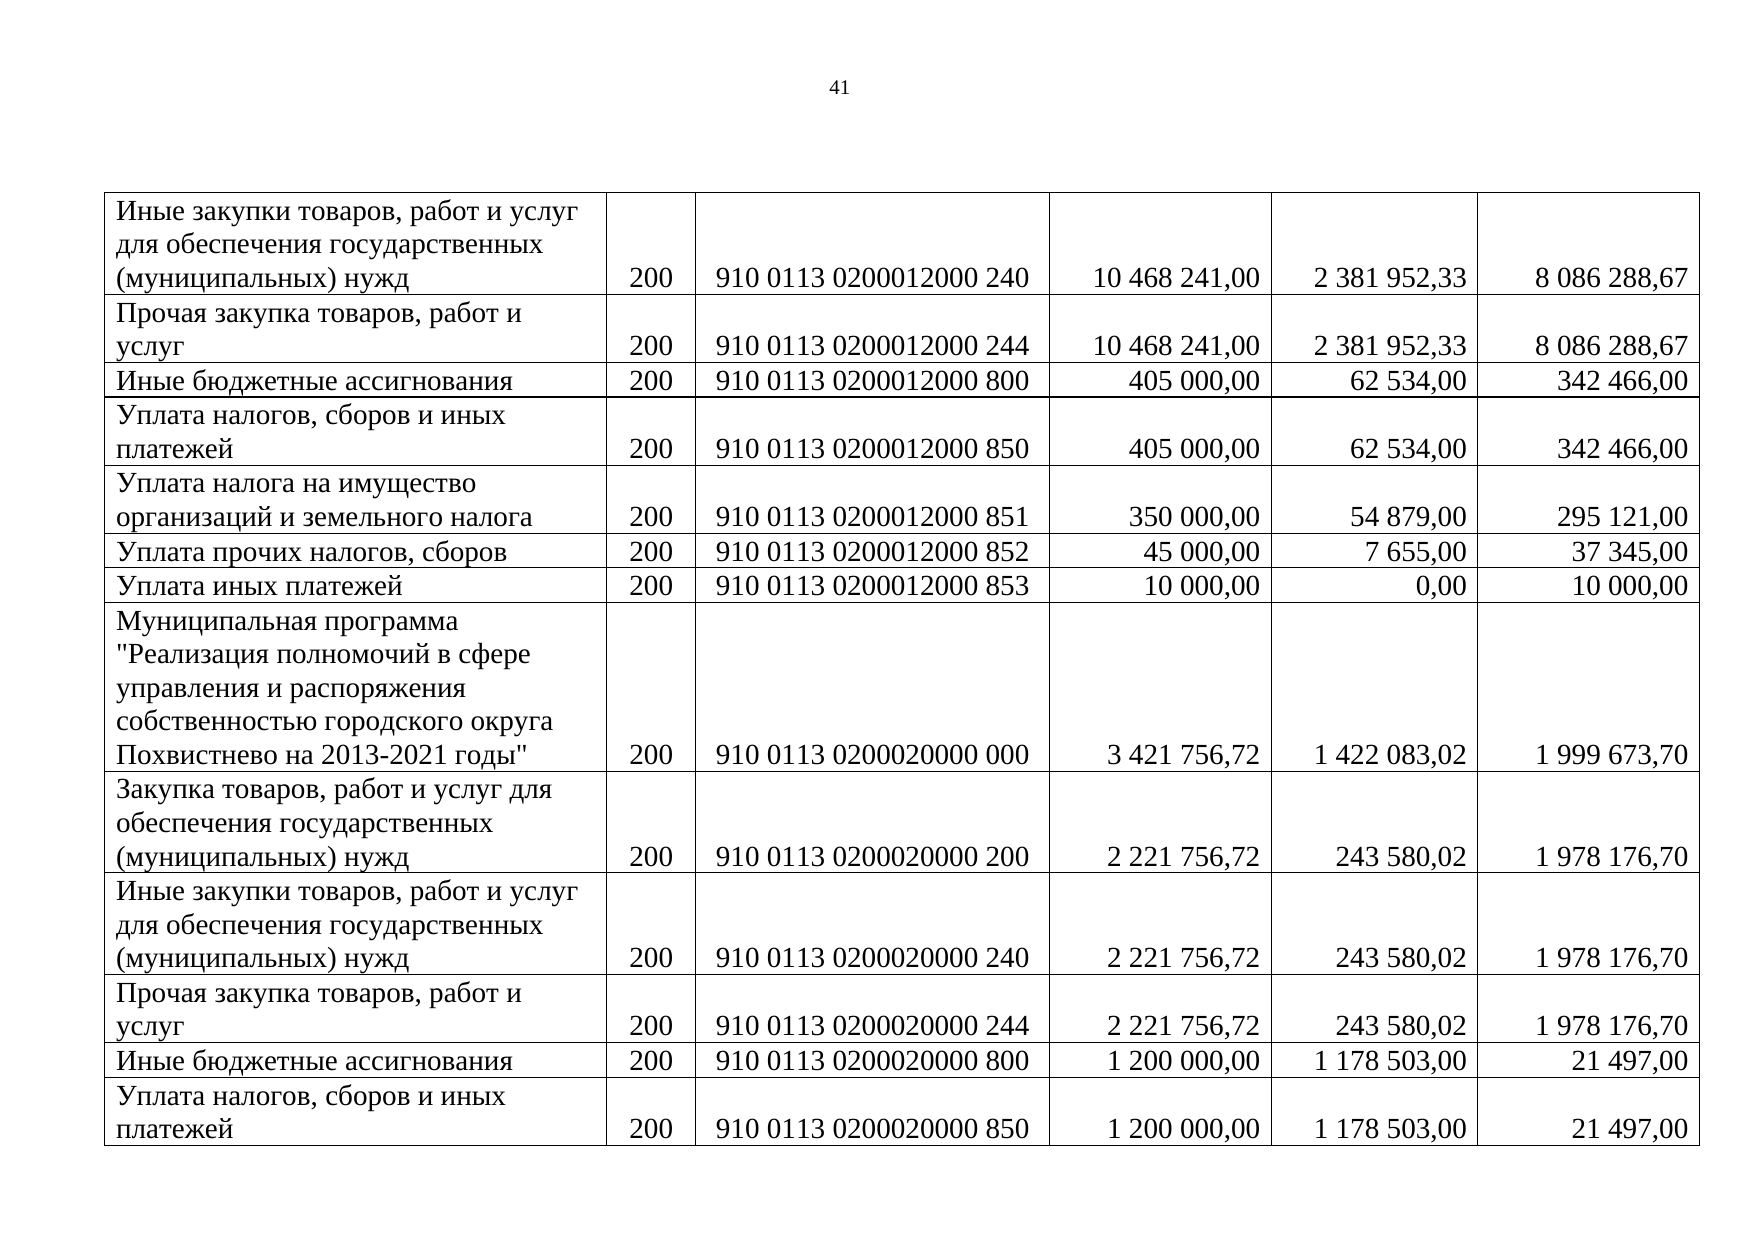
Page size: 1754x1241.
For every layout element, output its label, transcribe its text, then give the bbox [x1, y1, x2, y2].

table_cell 200 [607, 193, 695, 294]
table_cell 910 0113 0200020000 240 [696, 873, 1049, 974]
table_cell Уплата иных платежей [105, 568, 606, 602]
table_cell 200 [607, 1078, 695, 1145]
table_cell 1 978 176,70 [1478, 772, 1699, 872]
table_cell 910 0113 0200020000 850 [696, 1078, 1049, 1145]
table_cell 910 0113 0200012000 240 [696, 193, 1049, 294]
table_cell Уплата налогов, сборов и иных платежей [105, 1078, 606, 1145]
table_cell 2 221 756,72 [1050, 873, 1271, 974]
table_cell 200 [607, 772, 695, 872]
table_cell Уплата налога на имущество организаций и земельного налога [105, 466, 606, 533]
table_cell 910 0113 0200020000 200 [696, 772, 1049, 872]
table_cell 2 381 952,33 [1272, 193, 1477, 294]
table_cell 405 000,00 [1050, 398, 1271, 464]
table_cell 7 655,00 [1272, 534, 1477, 567]
table_cell 200 [607, 466, 695, 533]
table_cell Иные закупки товаров, работ и услуг для обеспечения государственных (муниципальных) нужд [105, 193, 606, 294]
table_cell 910 0113 0200012000 851 [696, 466, 1049, 533]
table_cell 45 000,00 [1050, 534, 1271, 567]
table_cell Уплата прочих налогов, сборов [105, 534, 606, 567]
table_cell 342 466,00 [1478, 363, 1699, 396]
table_cell 342 466,00 [1478, 398, 1699, 464]
table_cell Иные закупки товаров, работ и услуг для обеспечения государственных (муниципальных) нужд [105, 873, 606, 974]
table_cell 243 580,02 [1272, 975, 1477, 1042]
table_cell 910 0113 0200012000 853 [696, 568, 1049, 602]
table_cell 1 999 673,70 [1478, 603, 1699, 771]
table_cell 1 422 083,02 [1272, 603, 1477, 771]
table_cell 0,00 [1272, 568, 1477, 602]
table_cell Иные бюджетные ассигнования [105, 1043, 606, 1077]
table_cell 910 0113 0200020000 800 [696, 1043, 1049, 1077]
table_cell 200 [607, 568, 695, 602]
table_cell Муниципальная программа "Реализация полномочий в сфере управления и распоряжения собственностью городского округа Похвистнево на 2013-2021 годы" [105, 603, 606, 771]
table_cell 1 978 176,70 [1478, 975, 1699, 1042]
table_cell 910 0113 0200020000 000 [696, 603, 1049, 771]
table_cell 910 0113 0200012000 800 [696, 363, 1049, 396]
table_cell Уплата налогов, сборов и иных платежей [105, 398, 606, 464]
table_cell 10 468 241,00 [1050, 295, 1271, 362]
table_cell 910 0113 0200012000 852 [696, 534, 1049, 567]
table_cell 10 000,00 [1050, 568, 1271, 602]
table_cell 1 178 503,00 [1272, 1043, 1477, 1077]
table_cell 1 200 000,00 [1050, 1043, 1271, 1077]
table_cell 10 000,00 [1478, 568, 1699, 602]
table_cell 910 0113 0200020000 244 [696, 975, 1049, 1042]
table_cell 3 421 756,72 [1050, 603, 1271, 771]
table_cell 243 580,02 [1272, 873, 1477, 974]
table_cell 200 [607, 534, 695, 567]
table_cell 200 [607, 1043, 695, 1077]
table_cell 910 0113 0200012000 850 [696, 398, 1049, 464]
table_cell 350 000,00 [1050, 466, 1271, 533]
table_cell 10 468 241,00 [1050, 193, 1271, 294]
table_cell 243 580,02 [1272, 772, 1477, 872]
table_cell 1 178 503,00 [1272, 1078, 1477, 1145]
table_cell 200 [607, 975, 695, 1042]
table_cell 21 497,00 [1478, 1043, 1699, 1077]
table_cell 405 000,00 [1050, 363, 1271, 396]
table_cell Закупка товаров, работ и услуг для обеспечения государственных (муниципальных) нужд [105, 772, 606, 872]
table_cell 910 0113 0200012000 244 [696, 295, 1049, 362]
table_cell Прочая закупка товаров, работ и услуг [105, 295, 606, 362]
table_cell 200 [607, 603, 695, 771]
table_cell 62 534,00 [1272, 363, 1477, 396]
table_cell 1 978 176,70 [1478, 873, 1699, 974]
table_cell Прочая закупка товаров, работ и услуг [105, 975, 606, 1042]
table_cell 62 534,00 [1272, 398, 1477, 464]
table_cell Иные бюджетные ассигнования [105, 363, 606, 396]
table_cell 200 [607, 363, 695, 396]
table_cell 200 [607, 873, 695, 974]
table_cell 2 381 952,33 [1272, 295, 1477, 362]
table_cell 21 497,00 [1478, 1078, 1699, 1145]
table_cell 295 121,00 [1478, 466, 1699, 533]
table_cell 2 221 756,72 [1050, 772, 1271, 872]
table_cell 200 [607, 398, 695, 464]
table_cell 200 [607, 295, 695, 362]
table_cell 8 086 288,67 [1478, 295, 1699, 362]
table_cell 1 200 000,00 [1050, 1078, 1271, 1145]
table_cell 8 086 288,67 [1478, 193, 1699, 294]
table_cell 37 345,00 [1478, 534, 1699, 567]
table_cell 54 879,00 [1272, 466, 1477, 533]
table_cell 2 221 756,72 [1050, 975, 1271, 1042]
